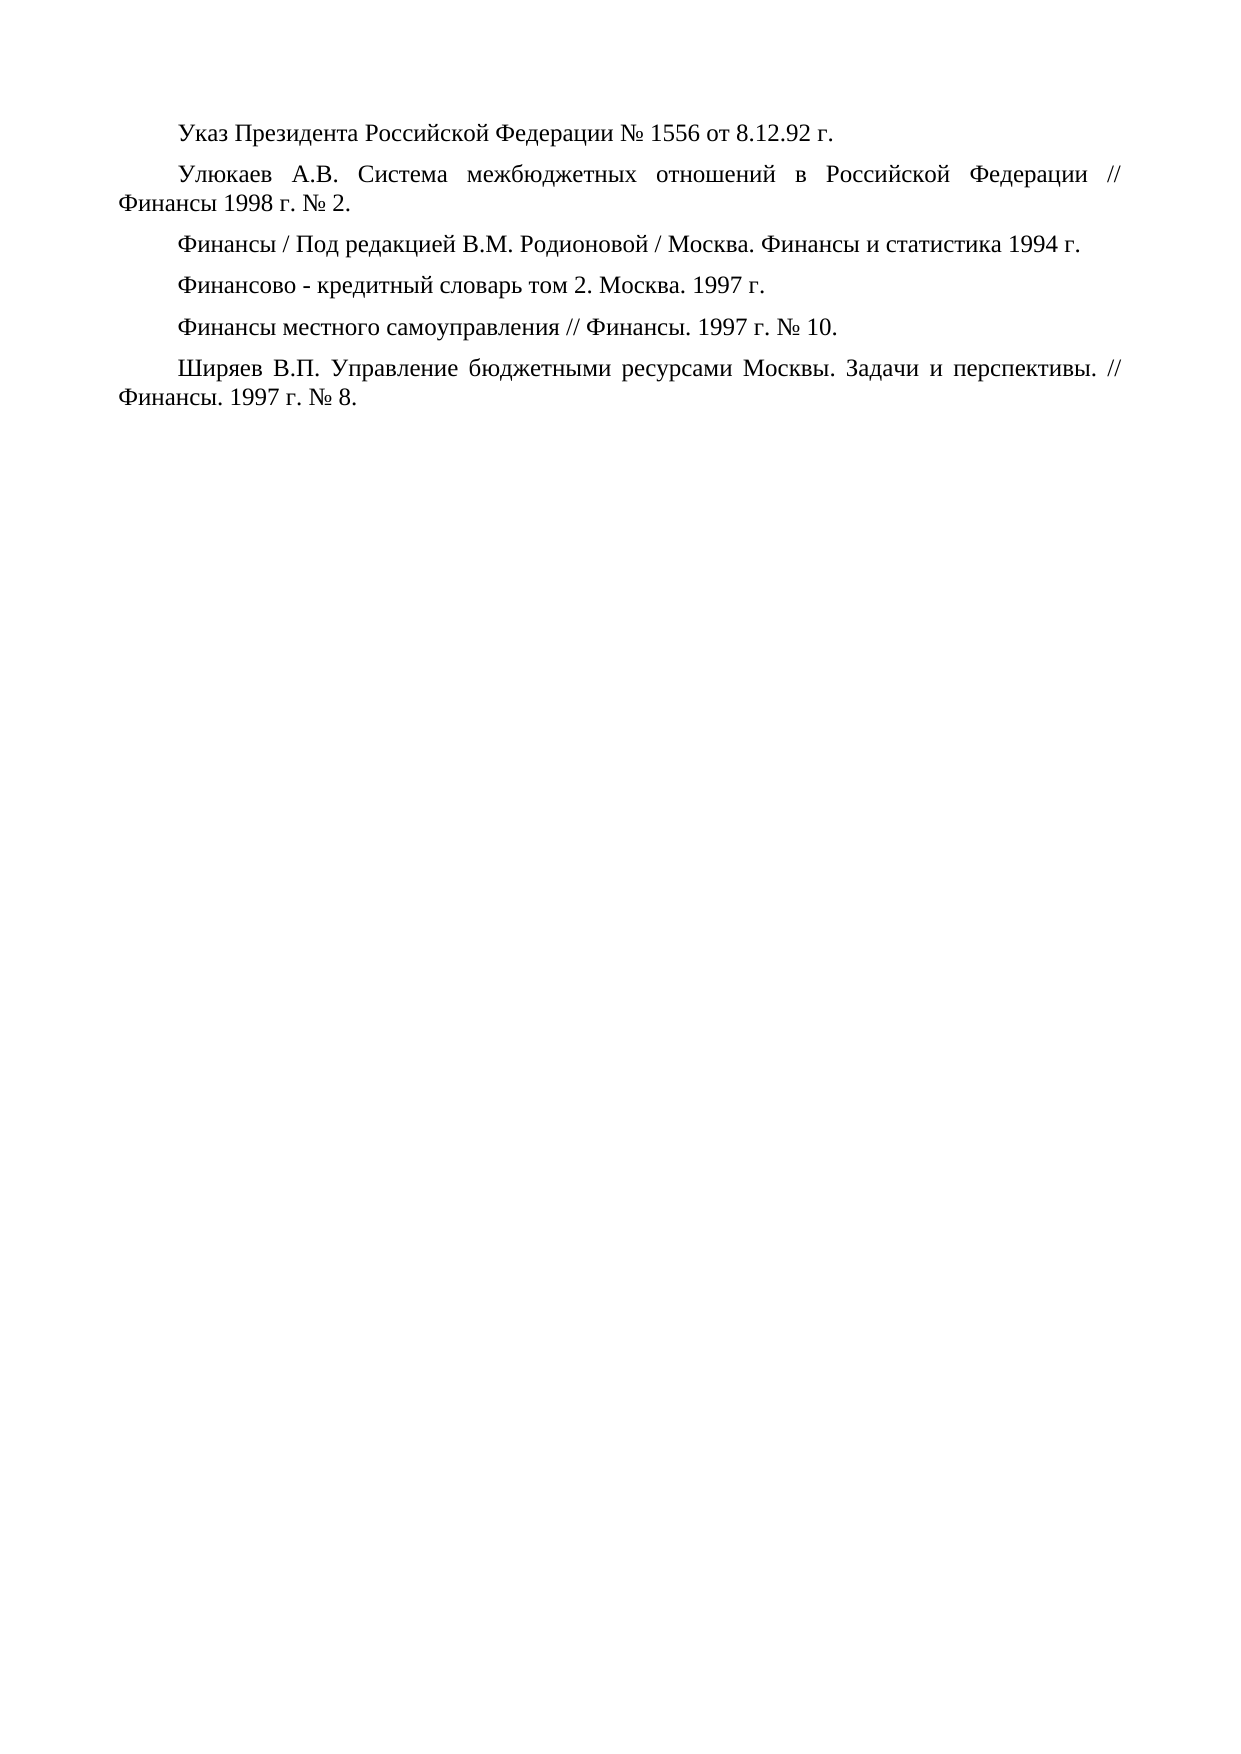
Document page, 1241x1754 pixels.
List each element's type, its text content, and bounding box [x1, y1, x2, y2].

text Ширяев В.П. Управление бюджетными ресурсами Москвы. Задачи и перспективы. // Финансы. 1997 г. № 8. [118, 353, 1122, 411]
text Указ Президента Российской Федерации № 1556 от 8.12.92 г. [118, 118, 1122, 147]
text Финансы местного самоуправления // Финансы. 1997 г. № 10. [118, 312, 1122, 341]
text Улюкаев А.В. Система межбюджетных отношений в Российской Федерации // Финансы 1998 г. № 2. [118, 159, 1122, 217]
text Финансово - кредитный словарь том 2. Москва. 1997 г. [118, 271, 1122, 299]
text Финансы / Под редакцией В.М. Родионовой / Москва. Финансы и статистика 1994 г. [118, 229, 1122, 258]
